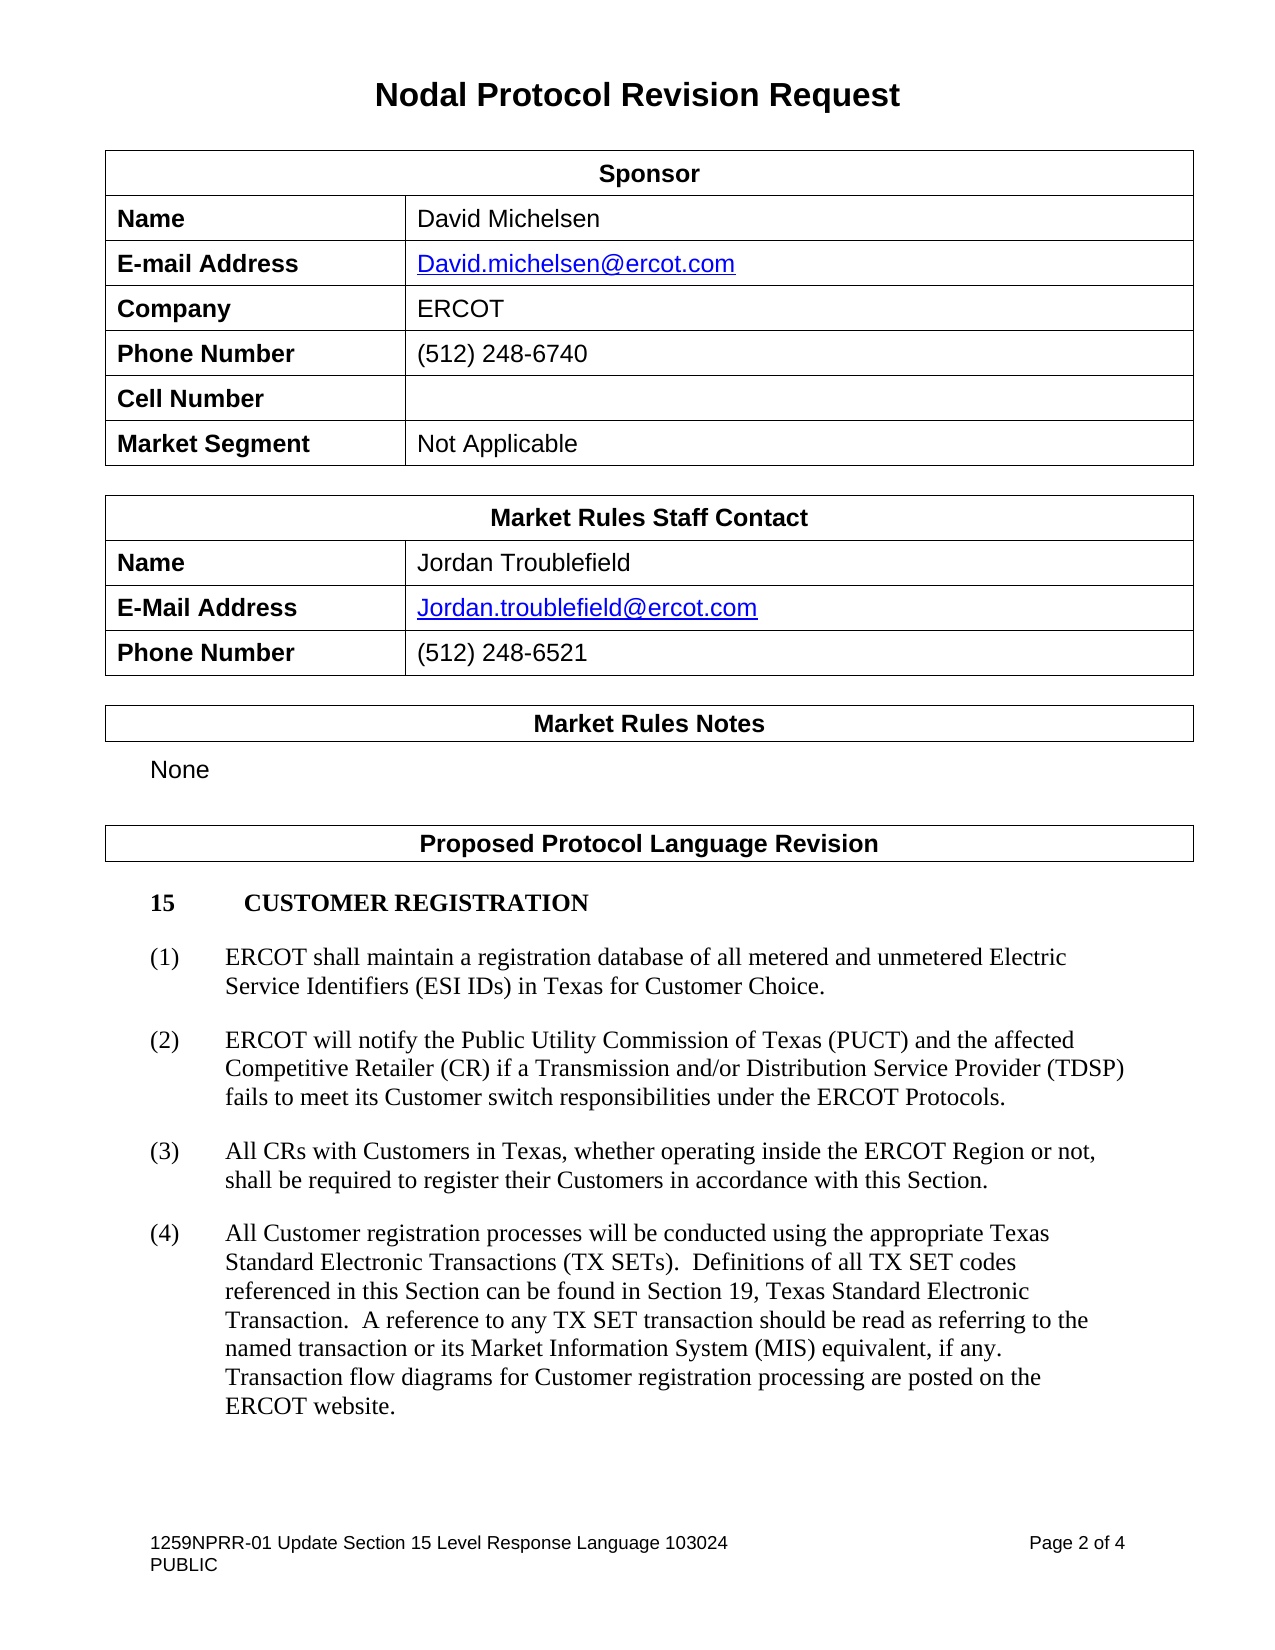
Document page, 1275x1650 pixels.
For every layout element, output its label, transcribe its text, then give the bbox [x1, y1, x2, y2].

text (1) ERCOT shall maintain a registration database of all metered and unmetered Electric Service Identifiers (ESI IDs) in Texas for Customer Choice. [150, 942, 1125, 1000]
table_cell Name [106, 541, 405, 585]
table_cell Not Applicable [406, 421, 1193, 465]
text (3) All CRs with Customers in , whether operating inside the ERCOT Region or not, shall be required to register their Customers in accordance with this Section. [150, 1136, 1125, 1193]
table_cell Phone Number [106, 331, 405, 375]
table_cell (512) 248-6521 [406, 631, 1193, 675]
table_cell Company [106, 286, 405, 330]
table_header Proposed Protocol Language Revision [106, 826, 1193, 861]
text (2) ERCOT will notify the Public Utility Commission of Texas (PUCT) and the affected Competitive Retailer (CR) if a Transmission and/or Distribution Service Provider (TDSP) fails to meet its Customer switch responsibilities under the ERCOT Protocols. [150, 1025, 1125, 1111]
table_cell Jordan.troublefield@ercot.com [406, 586, 1193, 630]
table_cell [406, 376, 1193, 420]
table_cell ERCOT [406, 286, 1193, 330]
table_cell Market Segment [106, 421, 405, 465]
text (4) All Customer registration processes will be conducted using the appropriate Texas Standard Electronic Transactions (TX SETs). Definitions of all TX SET codes referenced in this Section can be found in Section 19, Texas Standard Electronic Transaction. A reference to any TX SET transaction should be read as referring to the named transaction or its Market Information System (MIS) equivalent, if any. Transaction flow diagrams for Customer registration processing are posted on the ERCOT website. [150, 1218, 1125, 1420]
text None [150, 754, 1125, 783]
table_cell David Michelsen [406, 196, 1193, 240]
table_cell (512) 248-6740 [406, 331, 1193, 375]
table_header Market Rules Notes [106, 706, 1193, 741]
table_header Sponsor [106, 151, 1193, 195]
table_cell David.michelsen@ercot.com [406, 241, 1193, 285]
table_cell Phone Number [106, 631, 405, 675]
table_cell E-Mail Address [106, 586, 405, 630]
table_header Market Rules Staff Contact [106, 496, 1193, 540]
table_cell Cell Number [106, 376, 405, 420]
table_cell Jordan Troublefield [406, 541, 1193, 585]
table_cell E-mail Address [106, 241, 405, 285]
table_cell Name [106, 196, 405, 240]
list CUSTOMER REGISTRATION [150, 888, 1125, 917]
